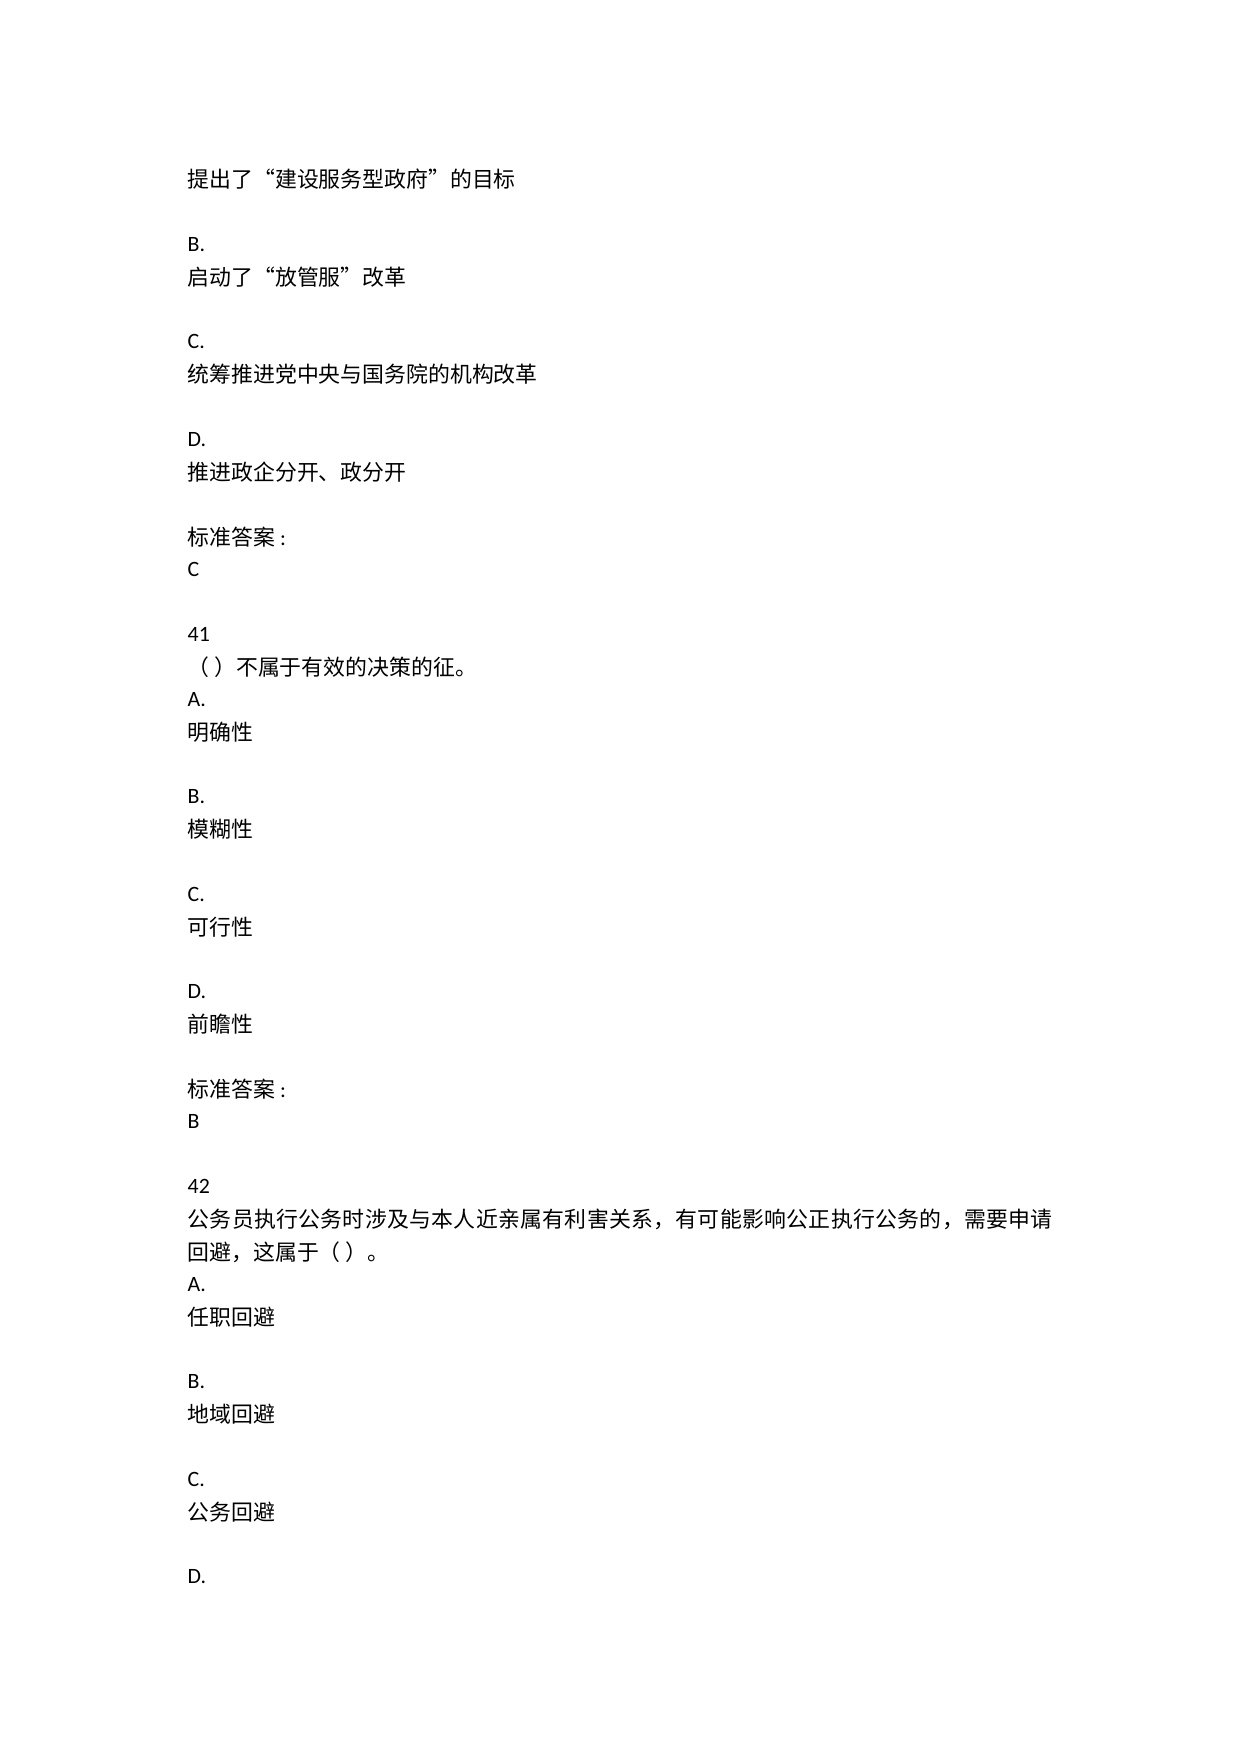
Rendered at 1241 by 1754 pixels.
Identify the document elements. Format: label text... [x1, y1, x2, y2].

text B [187, 1104, 1053, 1137]
text 明确性 [187, 714, 1053, 747]
text 地域回避 [187, 1397, 1053, 1429]
text B. [187, 779, 1053, 812]
text 任职回避 [187, 1299, 1053, 1332]
text 前瞻性 [187, 1007, 1053, 1039]
text B. [187, 227, 1053, 259]
text C. [187, 877, 1053, 909]
text D. [187, 422, 1053, 454]
text 公务员执行公务时涉及与本人近亲属有利害关系，有可能影响公正执行公务的，需要申请回避，这属于（ ）。 [187, 1202, 1053, 1267]
text 41 [187, 617, 1053, 649]
text 标准答案 : [187, 519, 1053, 552]
text 提出了“建设服务型政府”的目标 [187, 162, 1053, 194]
text 推进政企分开、政分开 [187, 454, 1053, 487]
text D. [187, 1559, 1053, 1592]
text A. [187, 1267, 1053, 1299]
text D. [187, 974, 1053, 1007]
text 公务回避 [187, 1494, 1053, 1527]
text C. [187, 324, 1053, 357]
text 42 [187, 1169, 1053, 1202]
text 模糊性 [187, 812, 1053, 844]
text B. [187, 1364, 1053, 1397]
text C [187, 552, 1053, 584]
text 标准答案 : [187, 1072, 1053, 1104]
text C. [187, 1462, 1053, 1494]
text 统筹推进党中央与国务院的机构改革 [187, 357, 1053, 389]
text A. [187, 682, 1053, 714]
text （ ）不属于有效的决策的征。 [187, 649, 1053, 682]
text 启动了“放管服”改革 [187, 259, 1053, 292]
text 可行性 [187, 909, 1053, 942]
